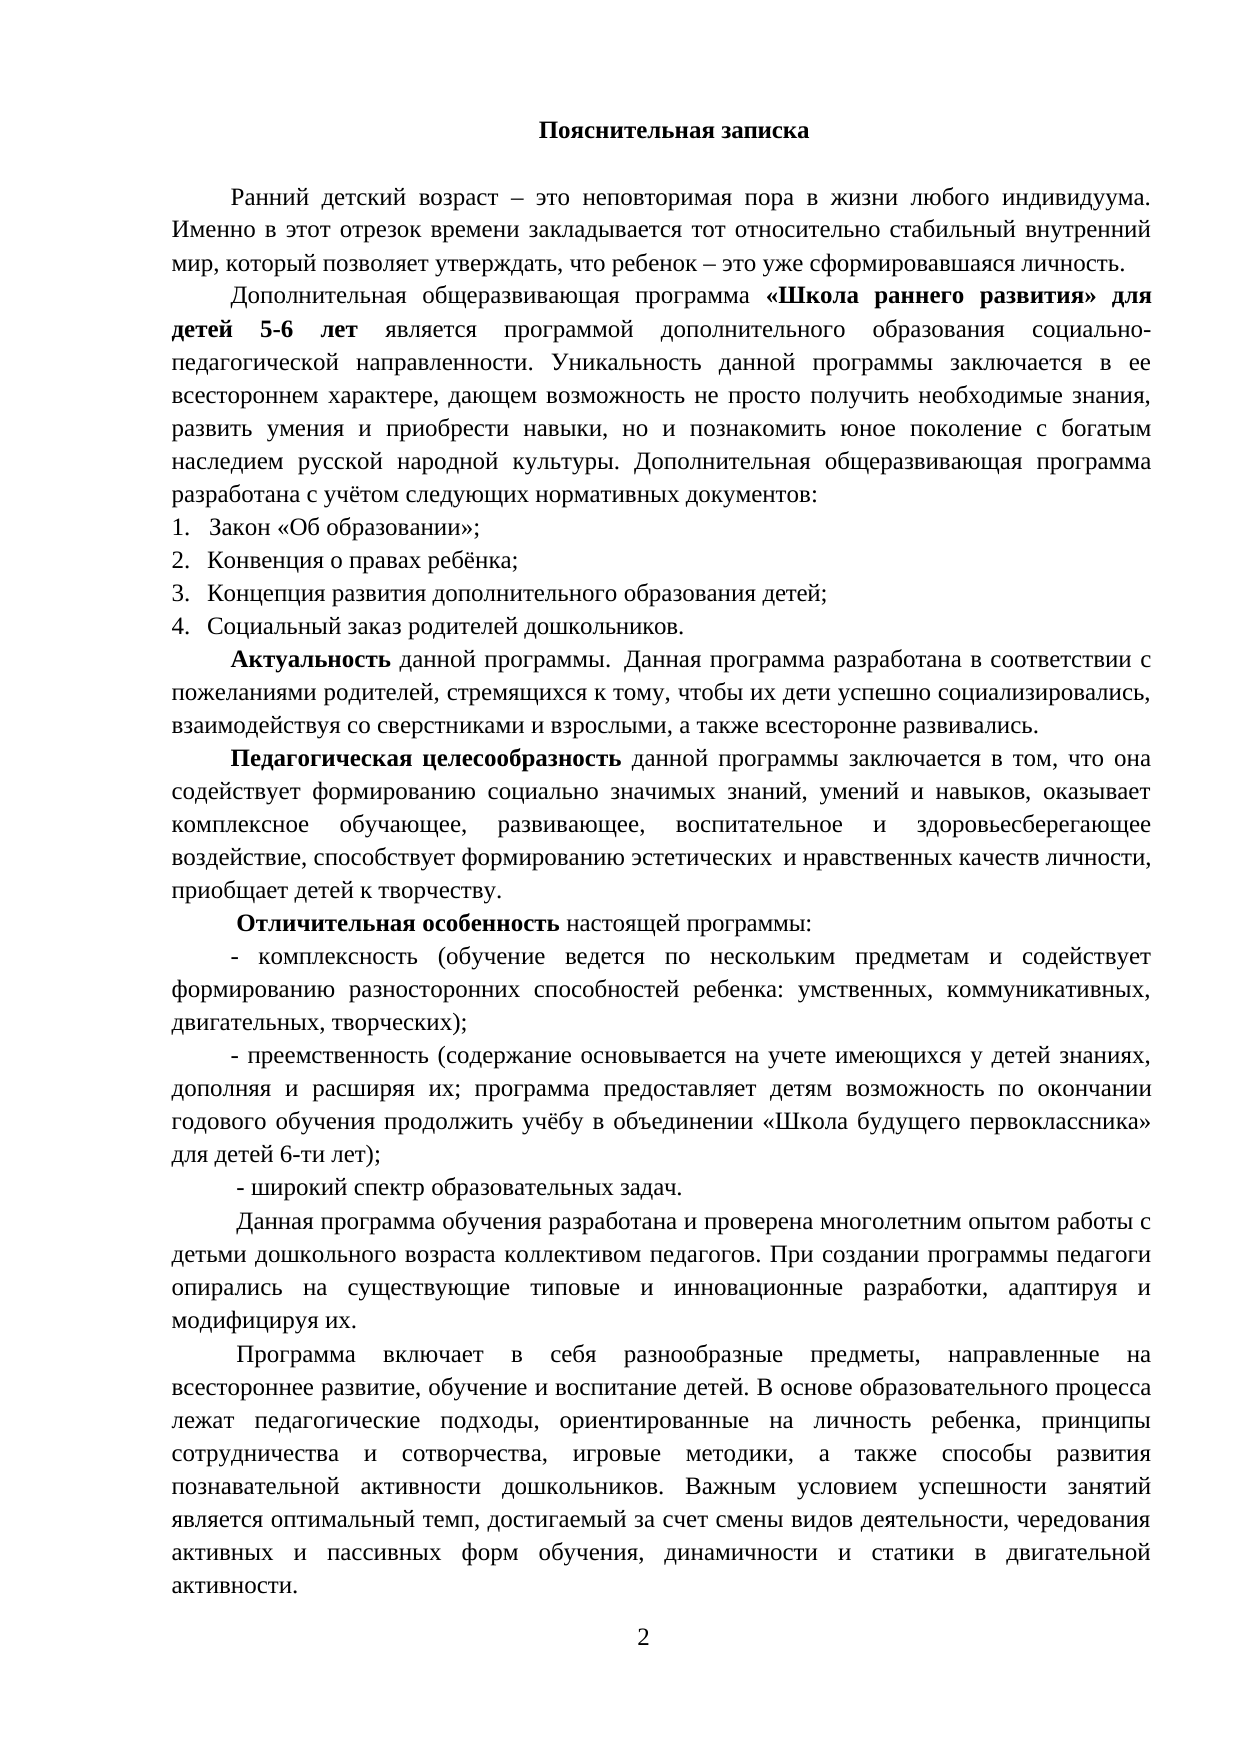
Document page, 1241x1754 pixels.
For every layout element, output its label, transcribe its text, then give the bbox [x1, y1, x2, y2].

list Социальный заказ родителей дошкольников. [171, 611, 1018, 639]
list Концепция развития дополнительного образования детей; [171, 578, 1018, 607]
text Ранний детский возраст – это неповторимая пора в жизни любого индивидуума. Именно в этот отрезок времени закладывается тот относительно стабильный внутренний мир, который позволяет утверждать, что ребенок – это уже сформировавшаяся личность. [171, 182, 1152, 276]
text Отличительная особенность настоящей программы: [171, 908, 1211, 937]
subtitle Пояснительная записка [171, 116, 1177, 144]
text Данная программа обучения разработана и проверена многолетним опытом работы с детьми дошкольного возраста коллективом педагогов. При создании программы педагоги опирались на существующие типовые и инновационные разработки, адаптируя и модифицируя их. [171, 1206, 1152, 1334]
text Программа включает в себя разнообразные предметы, направленные на всестороннее развитие, обучение и воспитание детей. В основе образовательного процесса лежат педагогические подходы, ориентированные на личность ребенка, принципы сотрудничества и сотворчества, игровые методики, а также способы развития познавательной активности дошкольников. Важным условием успешности занятий является оптимальный темп, достигаемый за счет смены видов деятельности, чередования активных и пассивных форм обучения, динамичности и статики в двигательной активности. [171, 1339, 1152, 1599]
text Актуальность данной программы. Данная программа разработана в соответствии с пожеланиями родителей, стремящихся к тому, чтобы их дети успешно социализировались, взаимодействуя со сверстниками и взрослыми, а также всесторонне развивались. [171, 644, 1152, 739]
text Дополнительная общеразвивающая программа «Школа раннего развития» для детей 5-6 лет является программой дополнительного образования социально-педагогической направленности. Уникальность данной программы заключается в ее всестороннем характере, дающем возможность не просто получить необходимые знания, развить умения и приобрести навыки, но и познакомить юное поколение с богатым наследием русской народной культуры. Дополнительная общеразвивающая программа разработана с учётом следующих нормативных документов: [171, 281, 1152, 507]
text - широкий спектр образовательных задач. [171, 1172, 1211, 1201]
text - преемственность (содержание основывается на учете имеющихся у детей знаниях, дополняя и расширяя их; программа предоставляет детям возможность по окончании годового обучения продолжить учёбу в объединении «Школа будущего первоклассника» для детей 6-ти лет); [171, 1040, 1152, 1168]
list Закон «Об образовании»; [171, 512, 592, 541]
text - комплексность (обучение ведется по нескольким предметам и содействует формированию разносторонних способностей ребенка: умственных, коммуникативных, двигательных, творческих); [171, 941, 1151, 1036]
text Педагогическая целесообразность данной программы заключается в том, что она содействует формированию социально значимых знаний, умений и навыков, оказывает комплексное обучающее, развивающее, воспитательное и здоровьесберегающее воздействие, способствует формированию эстетических и нравственных качеств личности, приобщает детей к творчеству. [171, 743, 1152, 904]
list Конвенция о правах ребёнка; [171, 545, 592, 573]
